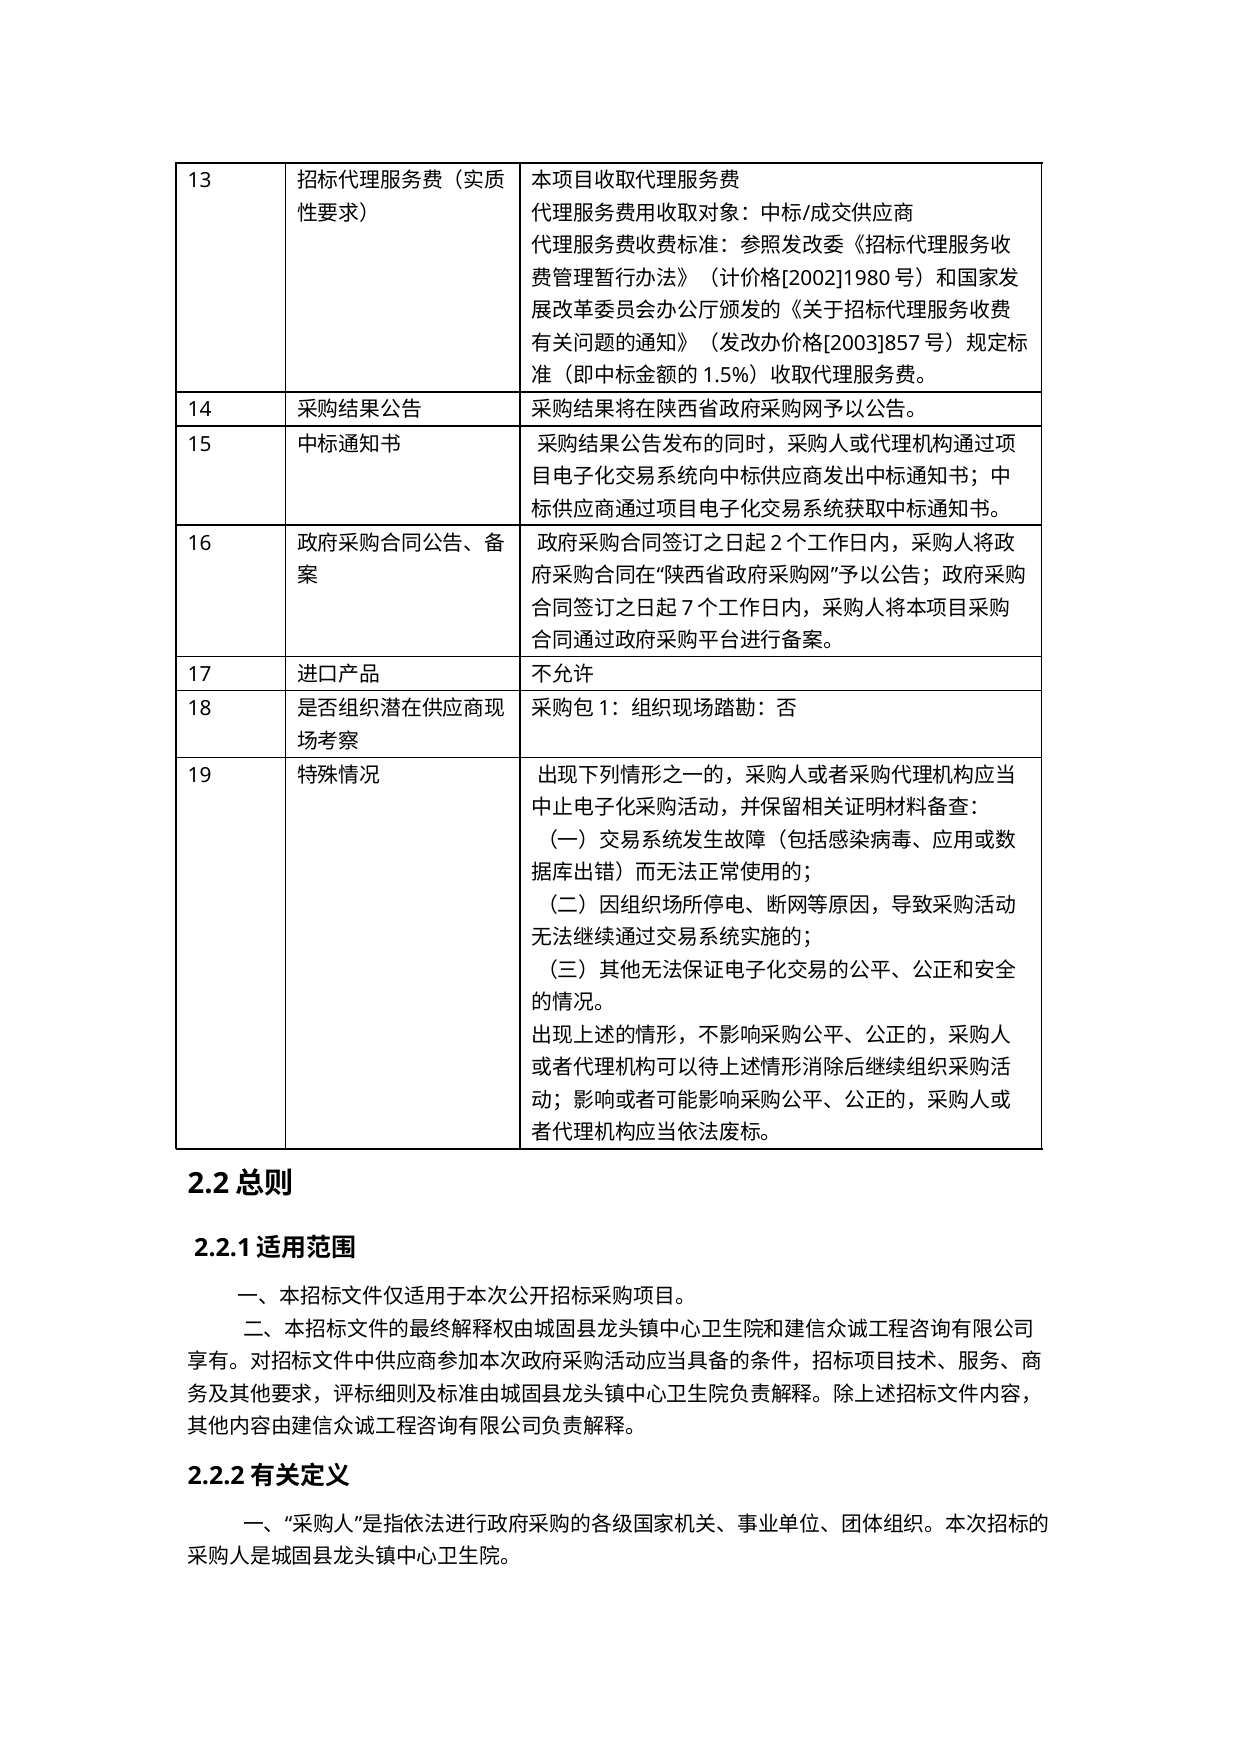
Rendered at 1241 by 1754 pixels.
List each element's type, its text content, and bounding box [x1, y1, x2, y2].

text 一、“采购人”是指依法进行政府采购的各级国家机关、事业单位、团体组织。本次招标的采购人是城固县龙头镇中心卫生院。 [187, 1507, 1053, 1572]
table_cell 特殊情况 [286, 758, 519, 1148]
table_cell 16 [177, 526, 285, 656]
table_cell 14 [177, 393, 285, 425]
table_cell 采购结果将在陕西省政府采购网予以公告。 [521, 393, 1041, 425]
text 2.2.2有关定义 [187, 1442, 1053, 1507]
table_cell 17 [177, 657, 285, 690]
text 二、本招标文件的最终解释权由城固县龙头镇中心卫生院和建信众诚工程咨询有限公司享有。对招标文件中供应商参加本次政府采购活动应当具备的条件，招标项目技术、服务、商务及其他要求，评标细则及标准由城固县龙头镇中心卫生院负责解释。除上述招标文件内容，其他内容由建信众诚工程咨询有限公司负责解释。 [187, 1312, 1053, 1442]
text 一、本招标文件仅适用于本次公开招标采购项目。 [187, 1279, 1053, 1312]
table_cell 进口产品 [286, 657, 519, 690]
table_cell 不允许 [521, 657, 1041, 690]
table_cell 采购结果公告发布的同时，采购人或代理机构通过项目电子化交易系统向中标供应商发出中标通知书；中标供应商通过项目电子化交易系统获取中标通知书。 [521, 427, 1041, 524]
table_cell 出现下列情形之一的，采购人或者采购代理机构应当中止电子化采购活动，并保留相关证明材料备查： （一）交易系统发生故障（包括感染病毒、应用或数据库出错）而无法正常使用的； （二）因组织场所停电、断网等原因，导致采购活动无法继续通过交易系统实施的； （三）其他无法保证电子化交易的公平、公正和安全的情况。 出现上述的情形，不影响采购公平、公正的，采购人或者代理机构可以待上述情形消除后继续组织采购活动；影响或者可能影响采购公平、公正的，采购人或者代理机构应当依法废标。 [521, 758, 1041, 1148]
table_cell 18 [177, 691, 285, 756]
text 2.2总则 [187, 1149, 1053, 1214]
table_cell 是否组织潜在供应商现场考察 [286, 691, 519, 756]
text 2.2.1适用范围 [187, 1214, 1053, 1279]
table_cell 采购结果公告 [286, 393, 519, 425]
table_cell 本项目收取代理服务费 代理服务费用收取对象：中标/成交供应商 代理服务费收费标准：参照发改委《招标代理服务收费管理暂行办法》（计价格[2002]1980号）和国家发展改革委员会办公厅颁发的《关于招标代理服务收费有关问题的通知》（发改办价格[2003]857号）规定标准（即中标金额的1.5%）收取代理服务费。 [521, 164, 1041, 391]
table_cell 采购包1：组织现场踏勘：否 [521, 691, 1041, 756]
table_cell 19 [177, 758, 285, 1148]
table_cell 13 [177, 164, 285, 391]
table_cell 政府采购合同公告、备案 [286, 526, 519, 656]
table_cell 15 [177, 427, 285, 524]
table_cell 中标通知书 [286, 427, 519, 524]
table_cell 政府采购合同签订之日起2个工作日内，采购人将政府采购合同在“陕西省政府采购网”予以公告；政府采购合同签订之日起7个工作日内，采购人将本项目采购合同通过政府采购平台进行备案。 [521, 526, 1041, 656]
table_cell 招标代理服务费（实质性要求） [286, 164, 519, 391]
